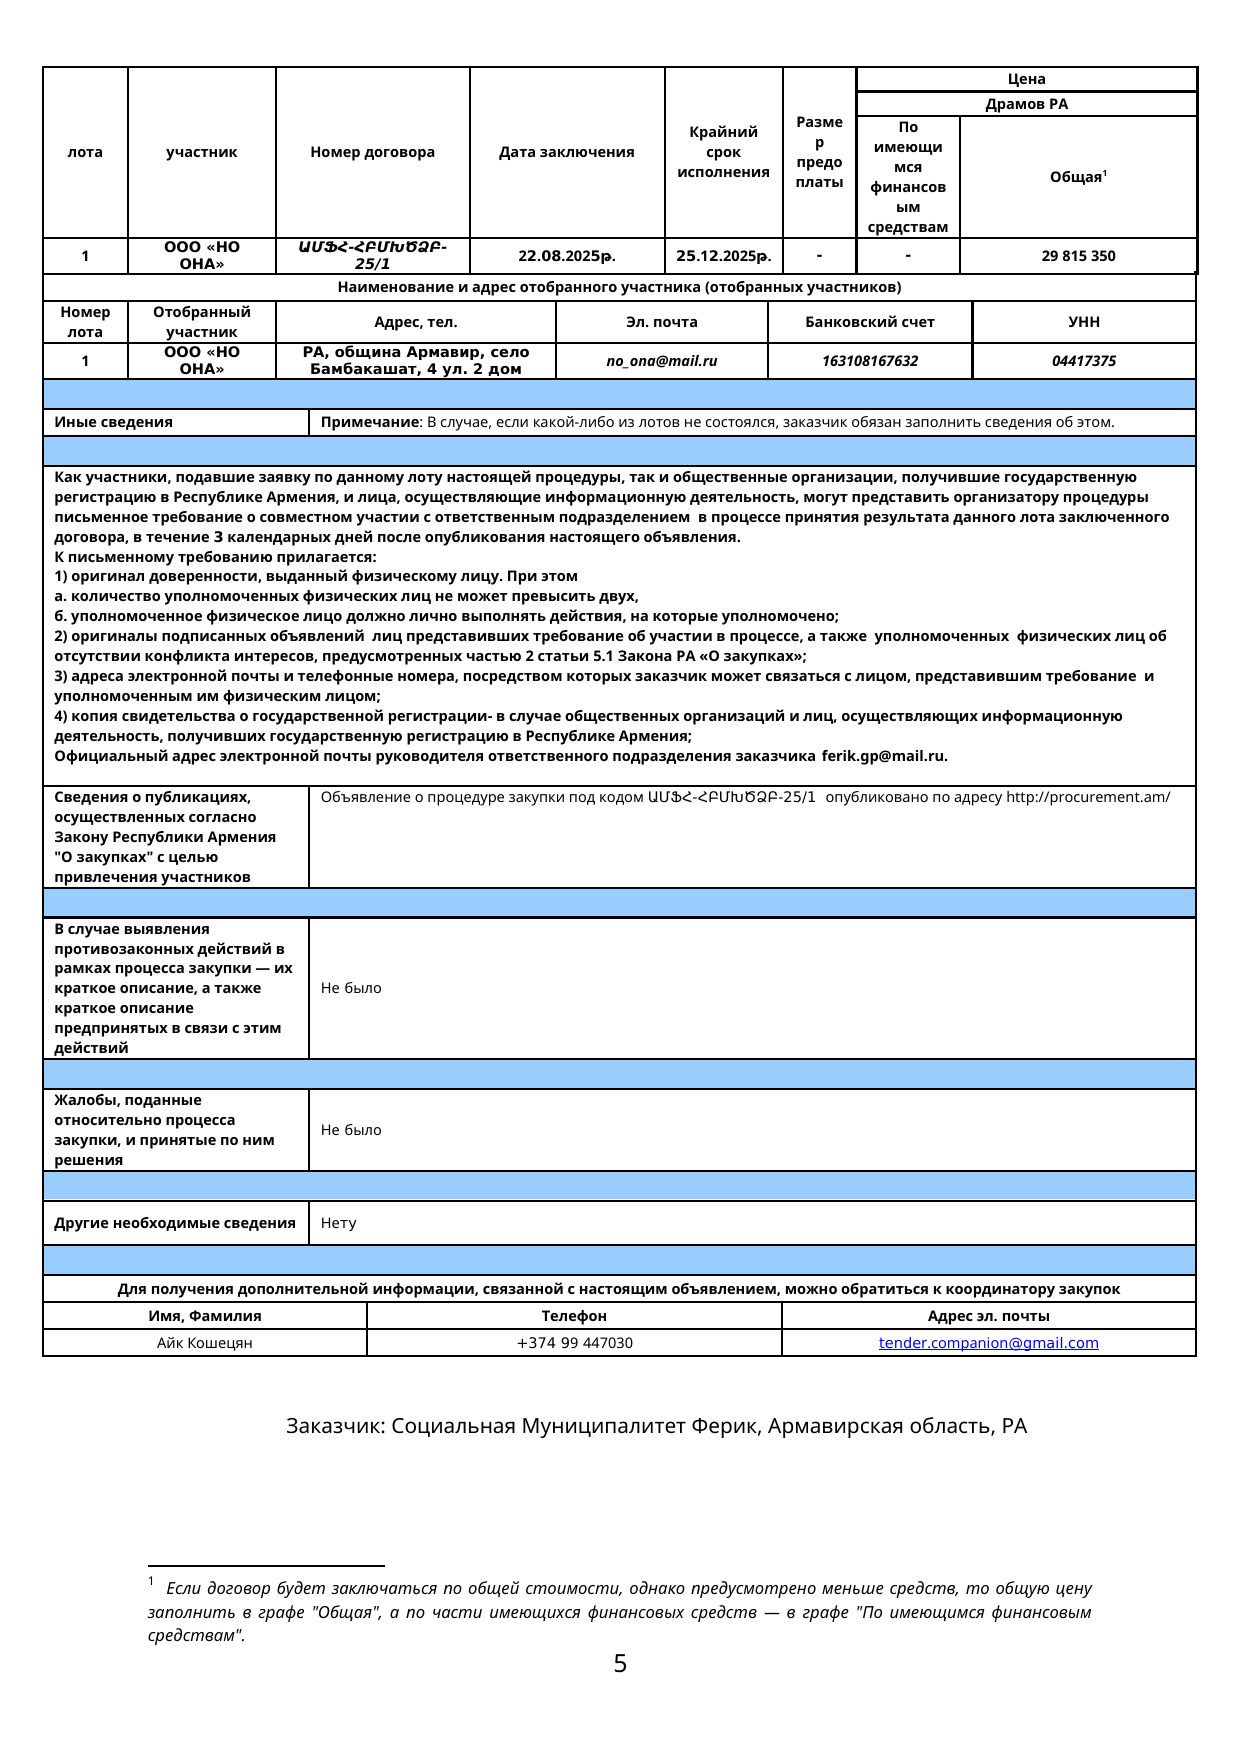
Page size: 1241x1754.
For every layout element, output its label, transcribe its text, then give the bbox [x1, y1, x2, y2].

table_cell Отобранный участник [129, 68, 275, 237]
table_cell Как участники, подавшие заявку по данному лоту настоящей процедуры, так и общественные организации, получившие государственную регистрацию в Республике Армения, и лица, осуществляющие информационную деятельность, могут представить организатору процедуры письменное требование о совместном участии с ответственным подразделением в процессе принятия результата данного лота заключенного договора, в течение 3 календарных дней после опубликования настоящего объявления. К письменному требованию прилагается: 1) оригинал доверенности, выданный физическому лицу. При этом а. количество уполномоченных физических лиц не может превысить двух, б. уполномоченное физическое лицо должно лично выполнять действия, на которые уполномочено; 2) оригиналы подписанных объявлений лиц представивших требование об участии в процессе, а также уполномоченных физических лиц об отсутствии конфликта интересов, предусмотренных частью 2 статьи 5.1 Закона РА «О закупках»; 3) адреса электронной почты и телефонные номера, посредством которых заказчик может связаться с лицом, представившим требование и уполномоченным им физическим лицом; 4) копия свидетельства о государственной регистрации- в случае общественных организаций и лиц, осуществляющих информационную деятельность, получивших государственную регистрацию в Республике Армения; Официальный адрес электронной почты руководителя ответственного подразделения заказчика ferik.gp@mail.ru. [44, 467, 1195, 785]
table_cell - [784, 239, 855, 273]
table_cell Наименование и адрес отобранного участника (отобранных участников) [44, 275, 1195, 300]
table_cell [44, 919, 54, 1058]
table_cell Примечание: В случае, если какой-либо из лотов не состоялся, заказчик обязан заполнить сведения об этом. [310, 410, 1195, 435]
table_cell Не было [310, 919, 1195, 1058]
table_cell [44, 889, 1195, 916]
table_cell Объявление о процедуре закупки под кодом ԱՄՖՀ-ՀԲՄԽԾՁԲ-25/1 опубликовано по адресу http://procurement.am/ [310, 787, 1195, 887]
table_cell Общая [961, 117, 1196, 237]
table_cell Номер лота [44, 302, 127, 342]
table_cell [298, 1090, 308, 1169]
table_cell [44, 1060, 1195, 1088]
table_cell Для получения дополнительной информации, связанной с настоящим объявлением, можно обратиться к координатору закупок [44, 1276, 1195, 1301]
table_cell Крайний срок исполнения [666, 68, 782, 237]
table_cell ԱՄՖՀ-ՀԲՄԽԾՁԲ-25/1 [277, 239, 469, 273]
table_cell 25.12.2025թ. [666, 239, 782, 273]
table_cell Имя, Фамилия [44, 1303, 366, 1328]
table_cell Номер лота [44, 68, 127, 237]
table_cell [44, 1246, 1195, 1274]
table_cell - [858, 239, 959, 273]
table_cell [44, 380, 1195, 408]
table_cell Сведения о публикациях, осуществленных согласно Закону Республики Армения "О закупках" с целью привлечения участников [44, 787, 308, 887]
table_cell tender.companion@gmail.com [783, 1330, 1195, 1355]
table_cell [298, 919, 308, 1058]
table_cell Эл. почта [557, 302, 767, 342]
table_cell ООО «НО ОНА» [129, 239, 275, 273]
table_cell РА, община Армавир, село Бамбакашат, 4 ул. 2 дом [277, 344, 555, 378]
table_cell Айк Кошецян [44, 1330, 366, 1355]
table_cell Адрес эл. почты [783, 1303, 1195, 1328]
table_cell Адрес, тел. [277, 302, 555, 342]
table_cell Отобранный участник [129, 302, 275, 342]
table_cell ООО «НО ОНА» [129, 344, 275, 378]
table_cell Банковский счет [769, 302, 971, 342]
table_cell Иные сведения [44, 410, 308, 435]
table_cell [44, 437, 1195, 465]
table_cell 22.08.2025թ. [471, 239, 664, 273]
table_cell По имеющимся финансовым средствам [858, 117, 959, 237]
text Заказчик: Социальная Муниципалитет Ферик, Армавирская область, РА [148, 1411, 1092, 1439]
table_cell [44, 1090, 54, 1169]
table_cell Цена [858, 68, 1196, 90]
table_cell Номер договора [277, 68, 469, 237]
table_cell Не было [310, 1090, 1195, 1169]
table_cell [44, 1172, 1195, 1199]
table_cell +374 99 447030 [368, 1330, 781, 1355]
table_cell УНН [974, 302, 1195, 342]
table_cell 163108167632 [769, 344, 971, 378]
table_cell 1 [44, 239, 127, 273]
table_cell Размер предоплаты [784, 68, 855, 237]
table_cell Другие необходимые сведения [44, 1202, 308, 1244]
table_cell no_ona@mail.ru [557, 344, 767, 378]
table_cell 1 [44, 344, 127, 378]
table_cell 29 815 350 [961, 239, 1196, 273]
table_cell Телефон [368, 1303, 781, 1328]
table_cell Драмов РА [858, 93, 1196, 115]
table_cell Дата заключения [471, 68, 664, 237]
table_cell Нету [310, 1202, 1195, 1244]
table_cell 04417375 [974, 344, 1195, 378]
